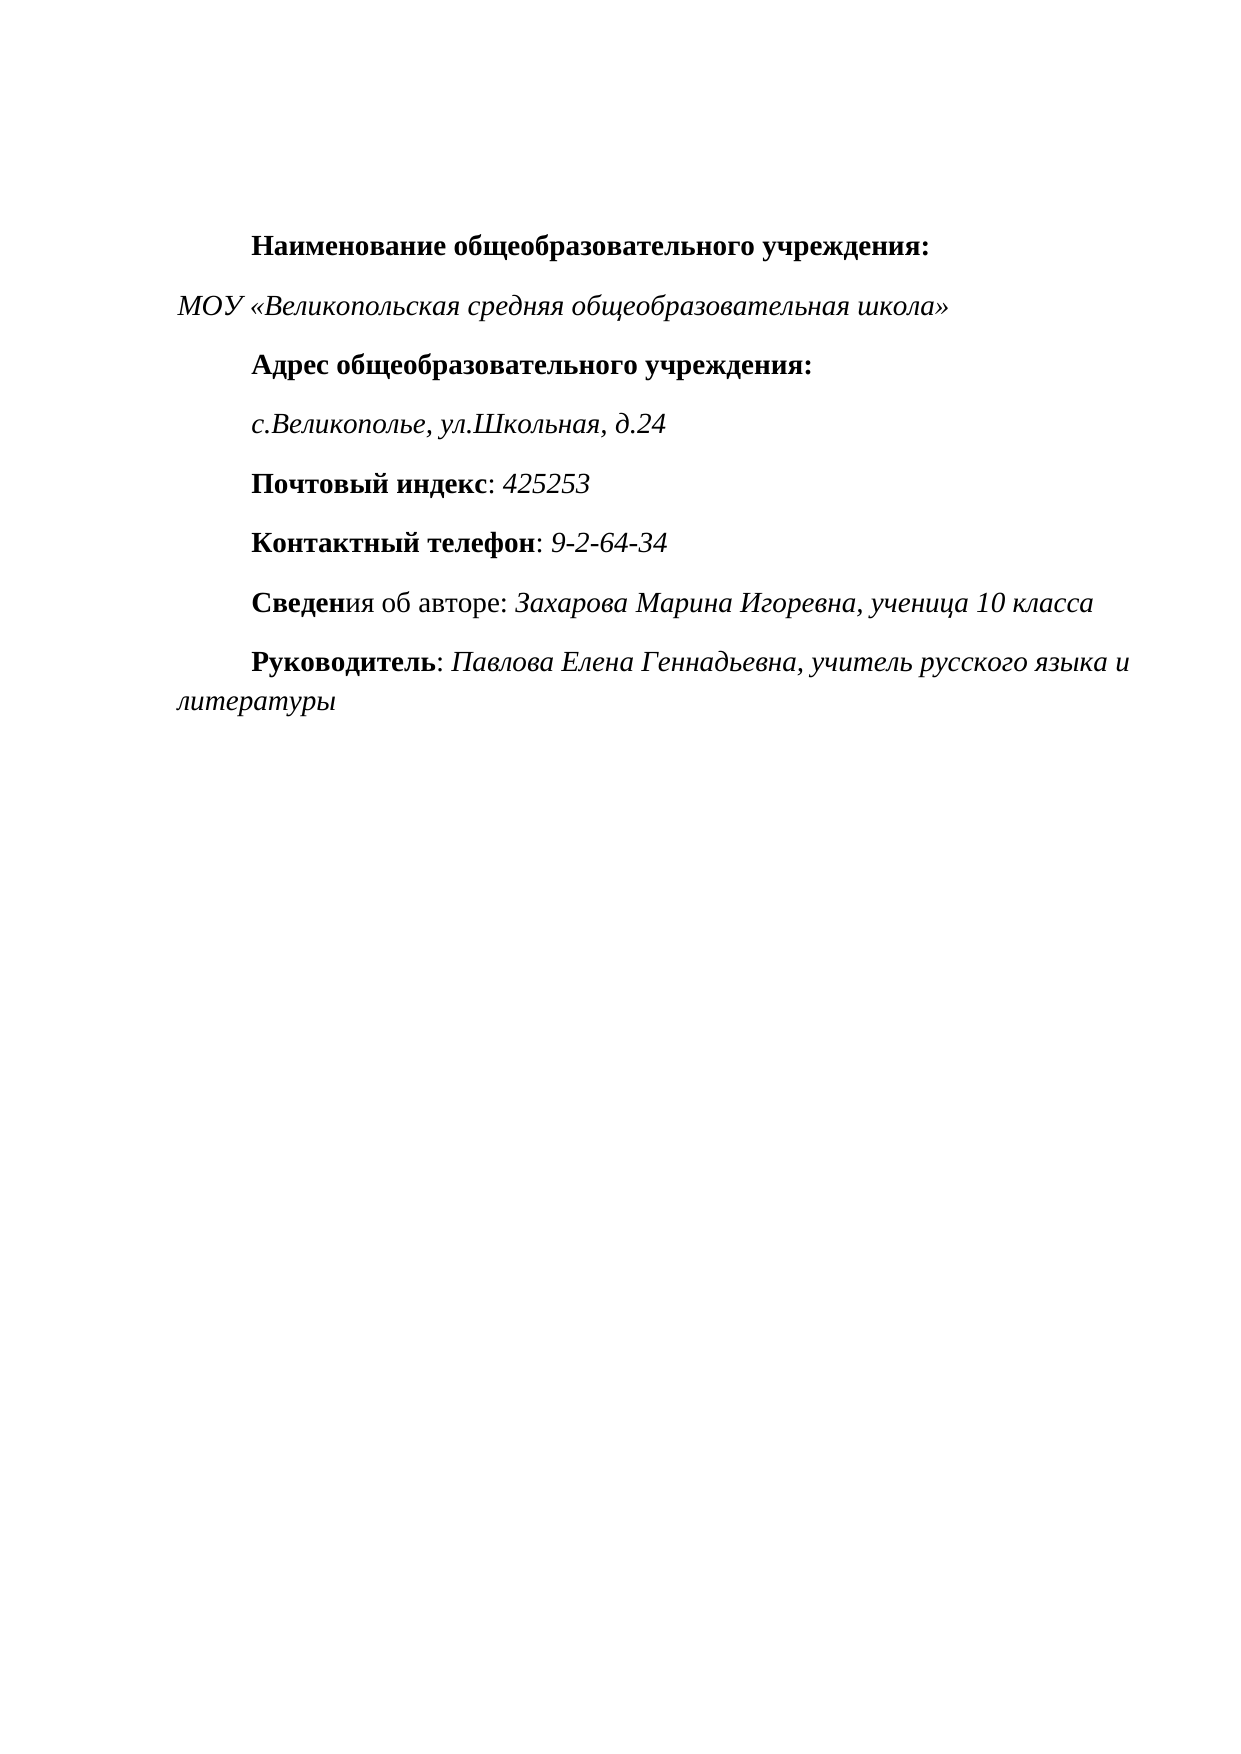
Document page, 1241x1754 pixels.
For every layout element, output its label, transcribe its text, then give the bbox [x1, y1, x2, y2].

text Руководитель: Павлова Елена Геннадьевна, учитель русского языка и литературы [177, 644, 1152, 716]
text Наименование общеобразовательного учреждения: [177, 228, 1152, 262]
text Контактный телефон: 9-2-64-34 [177, 525, 1152, 559]
text Почтовый индекс: 425253 [177, 466, 1152, 499]
text МОУ «Великопольская средняя общеобразовательная школа» [177, 288, 1152, 321]
text Адрес общеобразовательного учреждения: [177, 347, 1152, 381]
text с.Великополье, ул.Школьная, д.24 [177, 407, 1152, 440]
text Сведения об авторе: Захарова Марина Игоревна, ученица 10 класса [177, 585, 1152, 618]
